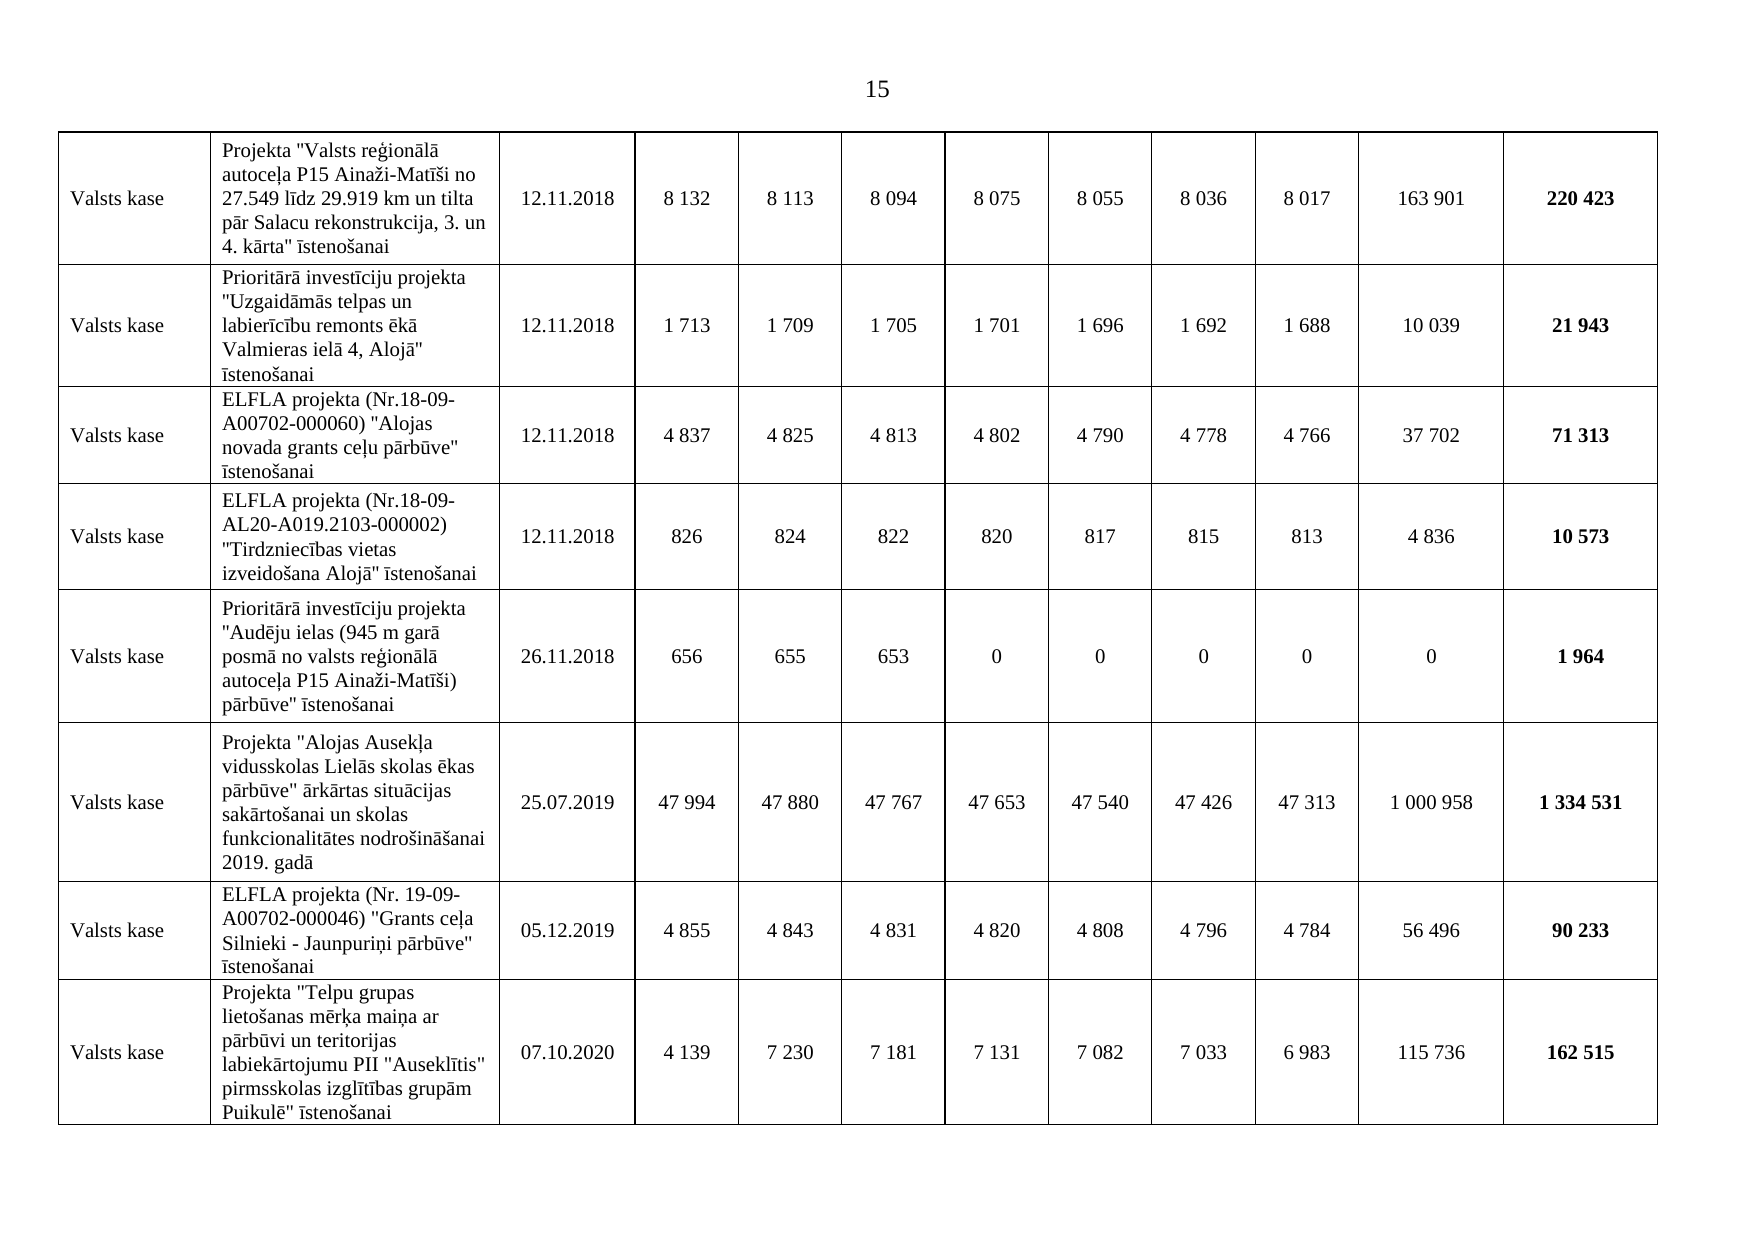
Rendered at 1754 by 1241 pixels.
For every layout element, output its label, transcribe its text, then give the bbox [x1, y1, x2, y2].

table_cell 8 036 [1152, 133, 1255, 264]
table_cell 4 796 [1152, 882, 1255, 978]
table_cell Valsts kase [59, 484, 210, 589]
table_cell 1 688 [1256, 265, 1358, 386]
table_cell 0 [1152, 590, 1255, 722]
table_cell 4 837 [636, 387, 738, 483]
table_cell 4 855 [636, 882, 738, 978]
table_cell ELFLA projekta (Nr.18-09-A00702-000060) ''Alojas novada grants ceļu pārbūve'' īstenošanai [211, 387, 499, 483]
table_cell 1 701 [946, 265, 1048, 386]
table_cell 4 843 [739, 882, 841, 978]
table_cell 47 313 [1256, 723, 1358, 881]
table_cell 1 709 [739, 265, 841, 386]
table_cell 07.10.2020 [500, 980, 634, 1124]
table_cell 4 808 [1049, 882, 1151, 978]
table_cell 824 [739, 484, 841, 589]
table_cell 7 181 [842, 980, 944, 1124]
table_cell 47 653 [946, 723, 1048, 881]
table_cell 26.11.2018 [500, 590, 634, 722]
table_cell 6 983 [1256, 980, 1358, 1124]
table_cell 4 820 [946, 882, 1048, 978]
table_cell 47 880 [739, 723, 841, 881]
table_cell 1 692 [1152, 265, 1255, 386]
table_cell Valsts kase [59, 980, 210, 1124]
table_cell 0 [1359, 590, 1503, 722]
table_cell 1 334 531 [1504, 723, 1657, 881]
table_cell 7 082 [1049, 980, 1151, 1124]
table_cell 4 802 [946, 387, 1048, 483]
table_cell 7 131 [946, 980, 1048, 1124]
table_cell 817 [1049, 484, 1151, 589]
table_cell 1 964 [1504, 590, 1657, 722]
table_cell 656 [636, 590, 738, 722]
table_cell 05.12.2019 [500, 882, 634, 978]
table_cell 8 094 [842, 133, 944, 264]
table_cell 813 [1256, 484, 1358, 589]
table_cell 4 836 [1359, 484, 1503, 589]
table_cell Prioritārā investīciju projekta ''Audēju ielas (945 m garā posmā no valsts reģionālā autoceļa P15 Ainaži-Matīši) pārbūve'' īstenošanai [211, 590, 499, 722]
table_cell 8 132 [636, 133, 738, 264]
table_cell 4 825 [739, 387, 841, 483]
table_cell 8 055 [1049, 133, 1151, 264]
table_cell Projekta ''Valsts reģionālā autoceļa P15 Ainaži-Matīši no 27.549 līdz 29.919 km un tilta pār Salacu rekonstrukcija, 3. un 4. kārta'' īstenošanai [211, 133, 499, 264]
table_cell 10 039 [1359, 265, 1503, 386]
table_cell 0 [1256, 590, 1358, 722]
table_cell 1 696 [1049, 265, 1151, 386]
table_cell 12.11.2018 [500, 387, 634, 483]
table_cell 7 230 [739, 980, 841, 1124]
table_cell 4 813 [842, 387, 944, 483]
table_cell ELFLA projekta (Nr.18-09-AL20-A019.2103-000002) ''Tirdzniecības vietas izveidošana Alojā'' īstenošanai [211, 484, 499, 589]
table_cell Projekta "Alojas Ausekļa vidusskolas Lielās skolas ēkas pārbūve" ārkārtas situācijas sakārtošanai un skolas funkcionalitātes nodrošināšanai 2019. gadā [211, 723, 499, 881]
table_cell 37 702 [1359, 387, 1503, 483]
table_cell 822 [842, 484, 944, 589]
table_cell 0 [1049, 590, 1151, 722]
table_cell Projekta "Telpu grupas lietošanas mērķa maiņa ar pārbūvi un teritorijas labiekārtojumu PII "Auseklītis" pirmsskolas izglītības grupām Puikulē" īstenošanai [211, 980, 499, 1124]
table_cell 47 540 [1049, 723, 1151, 881]
table_cell 1 000 958 [1359, 723, 1503, 881]
table_cell 7 033 [1152, 980, 1255, 1124]
table_cell 8 075 [946, 133, 1048, 264]
table_cell Valsts kase [59, 265, 210, 386]
table_cell 4 790 [1049, 387, 1151, 483]
table_cell 163 901 [1359, 133, 1503, 264]
table_cell ELFLA projekta (Nr. 19-09-A00702-000046) "Grants ceļa Silnieki - Jaunpuriņi pārbūve" īstenošanai [211, 882, 499, 978]
table_cell 655 [739, 590, 841, 722]
table_cell 0 [946, 590, 1048, 722]
table_cell 815 [1152, 484, 1255, 589]
table_cell 25.07.2019 [500, 723, 634, 881]
table_cell Valsts kase [59, 387, 210, 483]
table_cell 826 [636, 484, 738, 589]
table_cell Valsts kase [59, 590, 210, 722]
table_cell 4 766 [1256, 387, 1358, 483]
table_cell Valsts kase [59, 723, 210, 881]
table_cell 115 736 [1359, 980, 1503, 1124]
table_cell 47 426 [1152, 723, 1255, 881]
table_cell 10 573 [1504, 484, 1657, 589]
table_cell 56 496 [1359, 882, 1503, 978]
table_cell 12.11.2018 [500, 133, 634, 264]
table_cell 162 515 [1504, 980, 1657, 1124]
table_cell 47 767 [842, 723, 944, 881]
table_cell Valsts kase [59, 133, 210, 264]
table_cell 4 778 [1152, 387, 1255, 483]
table_cell 820 [946, 484, 1048, 589]
table_cell 1 705 [842, 265, 944, 386]
table_cell 1 713 [636, 265, 738, 386]
table_cell 220 423 [1504, 133, 1657, 264]
table_cell 4 139 [636, 980, 738, 1124]
table_cell 21 943 [1504, 265, 1657, 386]
table_cell 4 831 [842, 882, 944, 978]
table_cell Valsts kase [59, 882, 210, 978]
table_cell 12.11.2018 [500, 484, 634, 589]
table_cell 8 017 [1256, 133, 1358, 264]
table_cell 47 994 [636, 723, 738, 881]
table_cell 4 784 [1256, 882, 1358, 978]
table_cell 71 313 [1504, 387, 1657, 483]
table_cell 90 233 [1504, 882, 1657, 978]
table_cell 653 [842, 590, 944, 722]
table_cell 8 113 [739, 133, 841, 264]
table_cell 12.11.2018 [500, 265, 634, 386]
table_cell Prioritārā investīciju projekta ''Uzgaidāmās telpas un labierīcību remonts ēkā Valmieras ielā 4, Alojā'' īstenošanai [211, 265, 499, 386]
